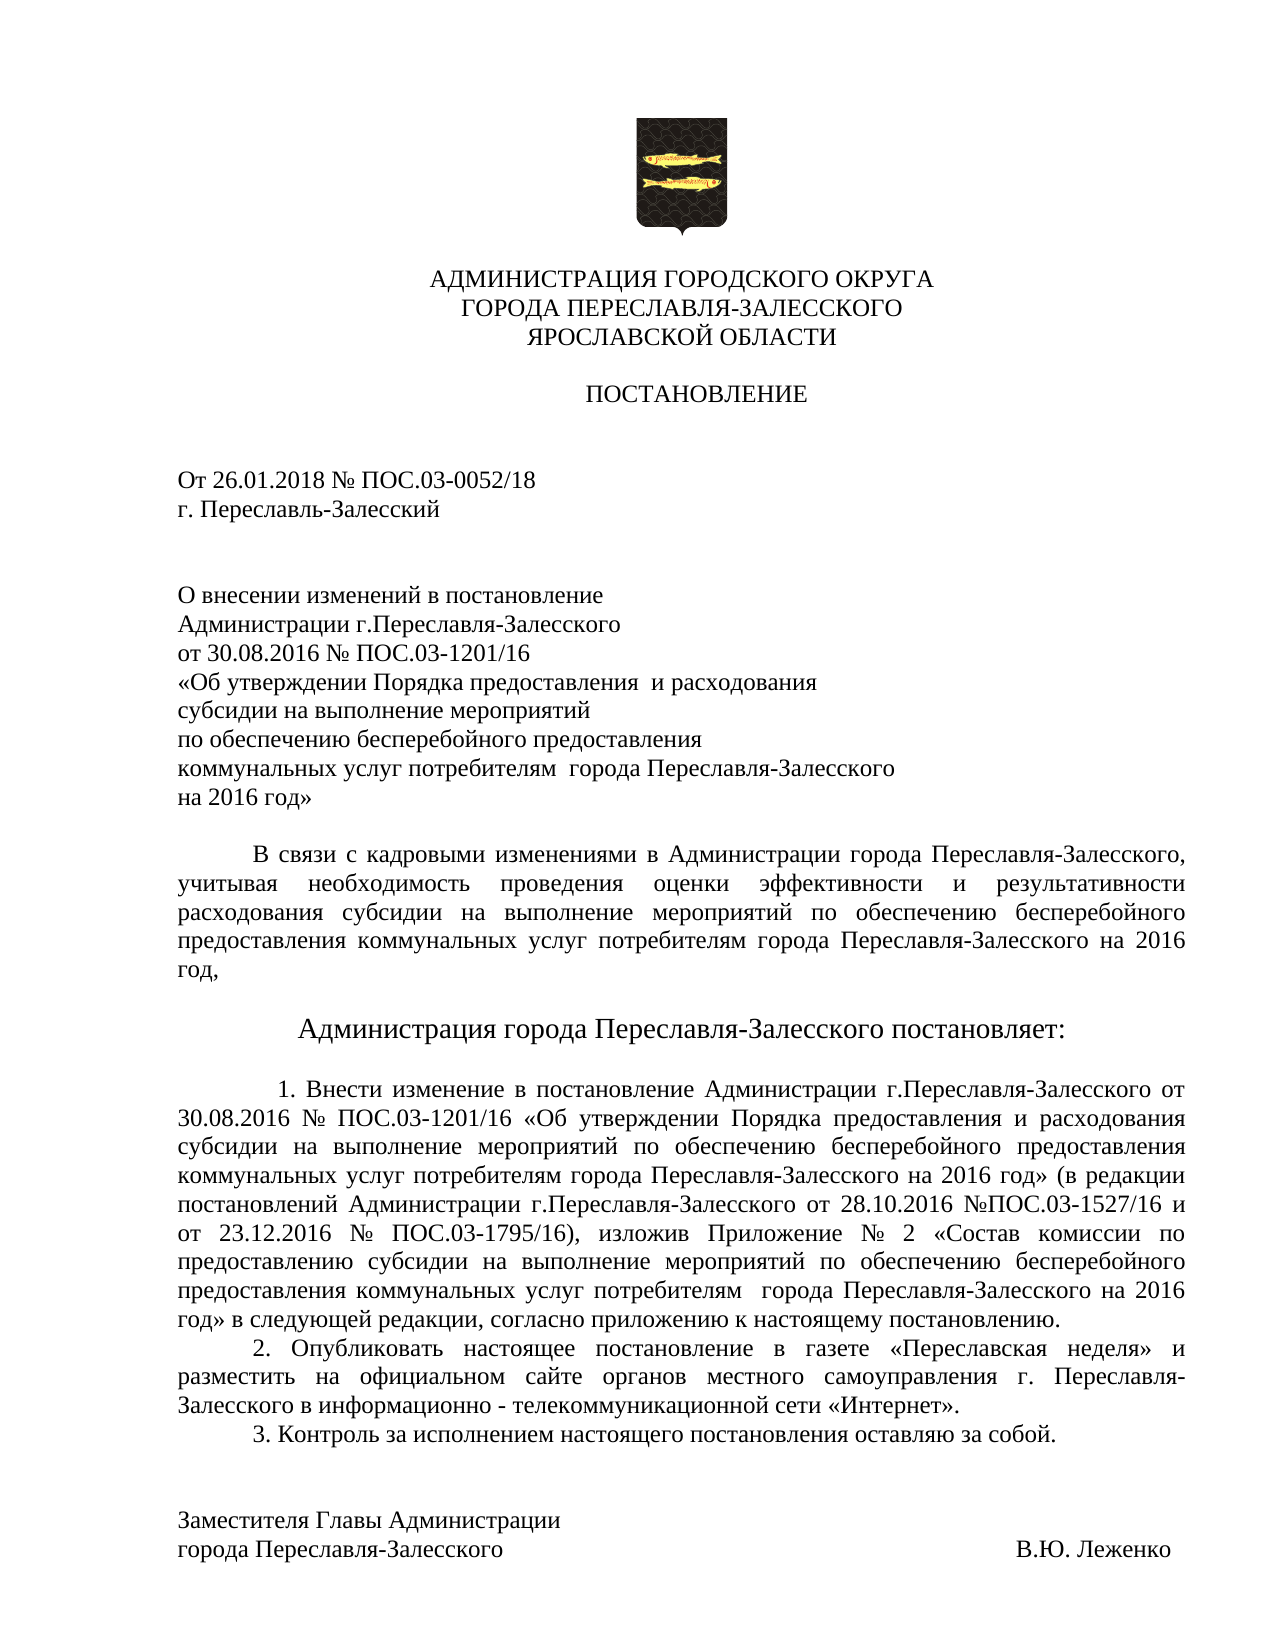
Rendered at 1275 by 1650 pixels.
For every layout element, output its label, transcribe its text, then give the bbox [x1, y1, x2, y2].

text ГОРОДА ПЕРЕСЛАВЛЯ-ЗАЛЕССКОГО [177, 293, 1186, 322]
text г. Переславль-Залесский [177, 494, 1186, 523]
text Заместителя Главы Администрации [177, 1505, 1186, 1534]
text «Об утверждении Порядка предоставления и расходования [177, 667, 1186, 695]
text АДМИНИСТРАЦИЯ ГОРОДСКОГО ОКРУГА [177, 264, 1186, 293]
text Администрации г.Переславля-Залесского [177, 609, 1186, 638]
text по обеспечению бесперебойного предоставления [177, 724, 1186, 753]
text субсидии на выполнение мероприятий [177, 695, 1186, 724]
text В связи с кадровыми изменениями в Администрации города Переславля-Залесского, учитывая необходимость проведения оценки эффективности и результативности расходования субсидии на выполнение мероприятий по обеспечению бесперебойного предоставления коммунальных услуг потребителям города Переславля-Залесского на 2016 год, [177, 839, 1186, 983]
text на 2016 год» [177, 782, 1186, 810]
text коммунальных услуг потребителям города Переславля-Залесского [177, 753, 1186, 782]
text 3. Контроль за исполнением настоящего постановления оставляю за собой. [177, 1419, 1186, 1448]
text От 26.01.2018 № ПОС.03-0052/18 [177, 465, 1186, 494]
text О внесении изменений в постановление [177, 580, 1186, 609]
text 1. Внести изменение в постановление Администрации г.Переславля-Залесского от 30.08.2016 № ПОС.03-1201/16 «Об утверждении Порядка предоставления и расходования субсидии на выполнение мероприятий по обеспечению бесперебойного предоставления коммунальных услуг потребителям города Переславля-Залесского на 2016 год» (в редакции постановлений Администрации г.Переславля-Залесского от 28.10.2016 №ПОС.03-1527/16 и от 23.12.2016 № ПОС.03-1795/16), изложив Приложение № 2 «Состав комиссии по предоставлению субсидии на выполнение мероприятий по обеспечению бесперебойного предоставления коммунальных услуг потребителям города Переславля-Залесского на 2016 год» в следующей редакции, согласно приложению к настоящему постановлению. [177, 1074, 1186, 1333]
text ЯРОСЛАВСКОЙ ОБЛАСТИ [177, 322, 1186, 350]
text ПОСТАНОВЛЕНИЕ [207, 379, 1186, 408]
text 2. Опубликовать настоящее постановление в газете «Переславская неделя» и разместить на официальном сайте органов местного самоуправления г. Переславля-Залесского в информационно - телекоммуникационной сети «Интернет». [177, 1333, 1186, 1419]
text Администрация города Переславля-Залесского постановляет: [177, 1012, 1186, 1045]
text города Переславля-Залесского В.Ю. Леженко [177, 1534, 1186, 1563]
text от 30.08.2016 № ПОС.03-1201/16 [177, 638, 1186, 667]
